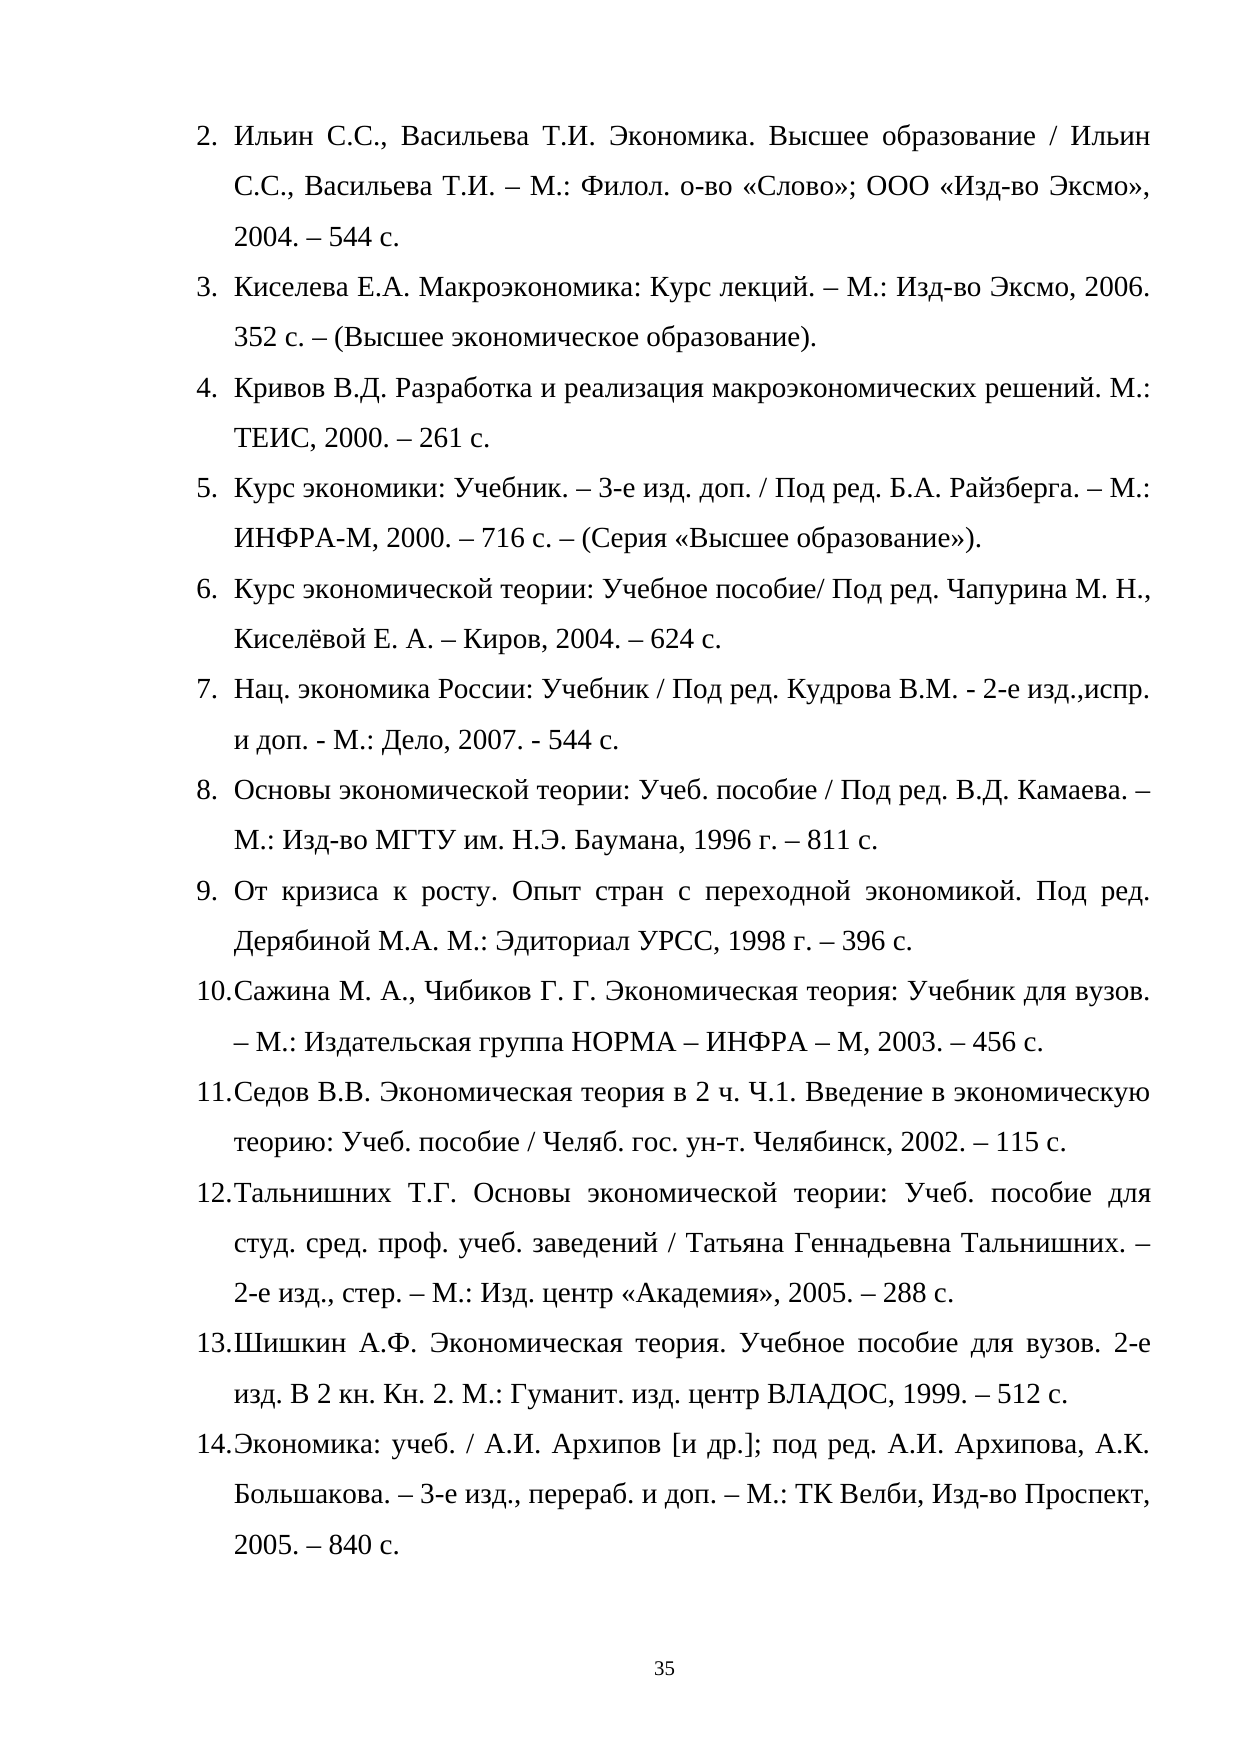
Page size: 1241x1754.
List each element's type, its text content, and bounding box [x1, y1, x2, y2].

list Ильин С.С., Васильева Т.И. Экономика. Высшее образование / Ильин С.С., Васильева Т.И. – М.: Филол. о-во «Слово»; ООО «Изд-во Эксмо», 2004. – 544 с. [196, 118, 1152, 252]
list Основы экономической теории: Учеб. пособие / Под ред. В.Д. Камаева. – М.: Изд-во МГТУ им. Н.Э. Баумана, 1996 г. – 811 с. [196, 772, 1152, 856]
list Курс экономики: Учебник. – 3-е изд. доп. / Под ред. Б.А. Райзберга. – М.: ИНФРА-М, 2000. – 716 с. – (Серия «Высшее образование»). [196, 470, 1152, 554]
list Курс экономической теории: Учебное пособие/ Под ред. Чапурина М. Н., Киселёвой Е. А. – Киров, 2004. – 624 с. [196, 571, 1152, 655]
list Седов В.В. Экономическая теория в 2 ч. Ч.1. Введение в экономическую теорию: Учеб. пособие / Челяб. гос. ун-т. Челябинск, 2002. – 115 с. [196, 1074, 1152, 1158]
list Сажина М. А., Чибиков Г. Г. Экономическая теория: Учебник для вузов. – М.: Издательская группа НОРМА – ИНФРА – М, 2003. – 456 с. [196, 973, 1152, 1057]
list Кривов В.Д. Разработка и реализация макроэкономических решений. М.: ТЕИС, 2000. – 261 с. [196, 370, 1152, 453]
list От кризиса к росту. Опыт стран с переходной экономикой. Под ред. Дерябиной М.А. М.: Эдиториал УРСС, 1998 г. – 396 с. [196, 873, 1152, 957]
list Экономика: учеб. / А.И. Архипов [и др.]; под ред. А.И. Архипова, А.К. Большакова. – 3-е изд., перераб. и доп. – М.: ТК Велби, Изд-во Проспект, 2005. – 840 с. [196, 1426, 1152, 1560]
list Киселева Е.А. Макроэкономика: Курс лекций. – М.: Изд-во Эксмо, 2006. 352 с. – (Высшее экономическое образование). [196, 269, 1152, 353]
list Нац. экономика России: Учебник / Под ред. Кудрова В.М. - 2-е изд.,испр. и доп. - М.: Дело, 2007. - 544 с. [196, 672, 1152, 755]
list Тальнишних Т.Г. Основы экономической теории: Учеб. пособие для студ. сред. проф. учеб. заведений / Татьяна Геннадьевна Тальнишних. – 2-е изд., стер. – М.: Изд. центр «Академия», 2005. – 288 с. [196, 1175, 1152, 1309]
list Шишкин А.Ф. Экономическая теория. Учебное пособие для вузов. 2-е изд. В 2 кн. Кн. 2. М.: Гуманит. изд. центр ВЛАДОС, 1999. – 512 с. [196, 1326, 1152, 1409]
